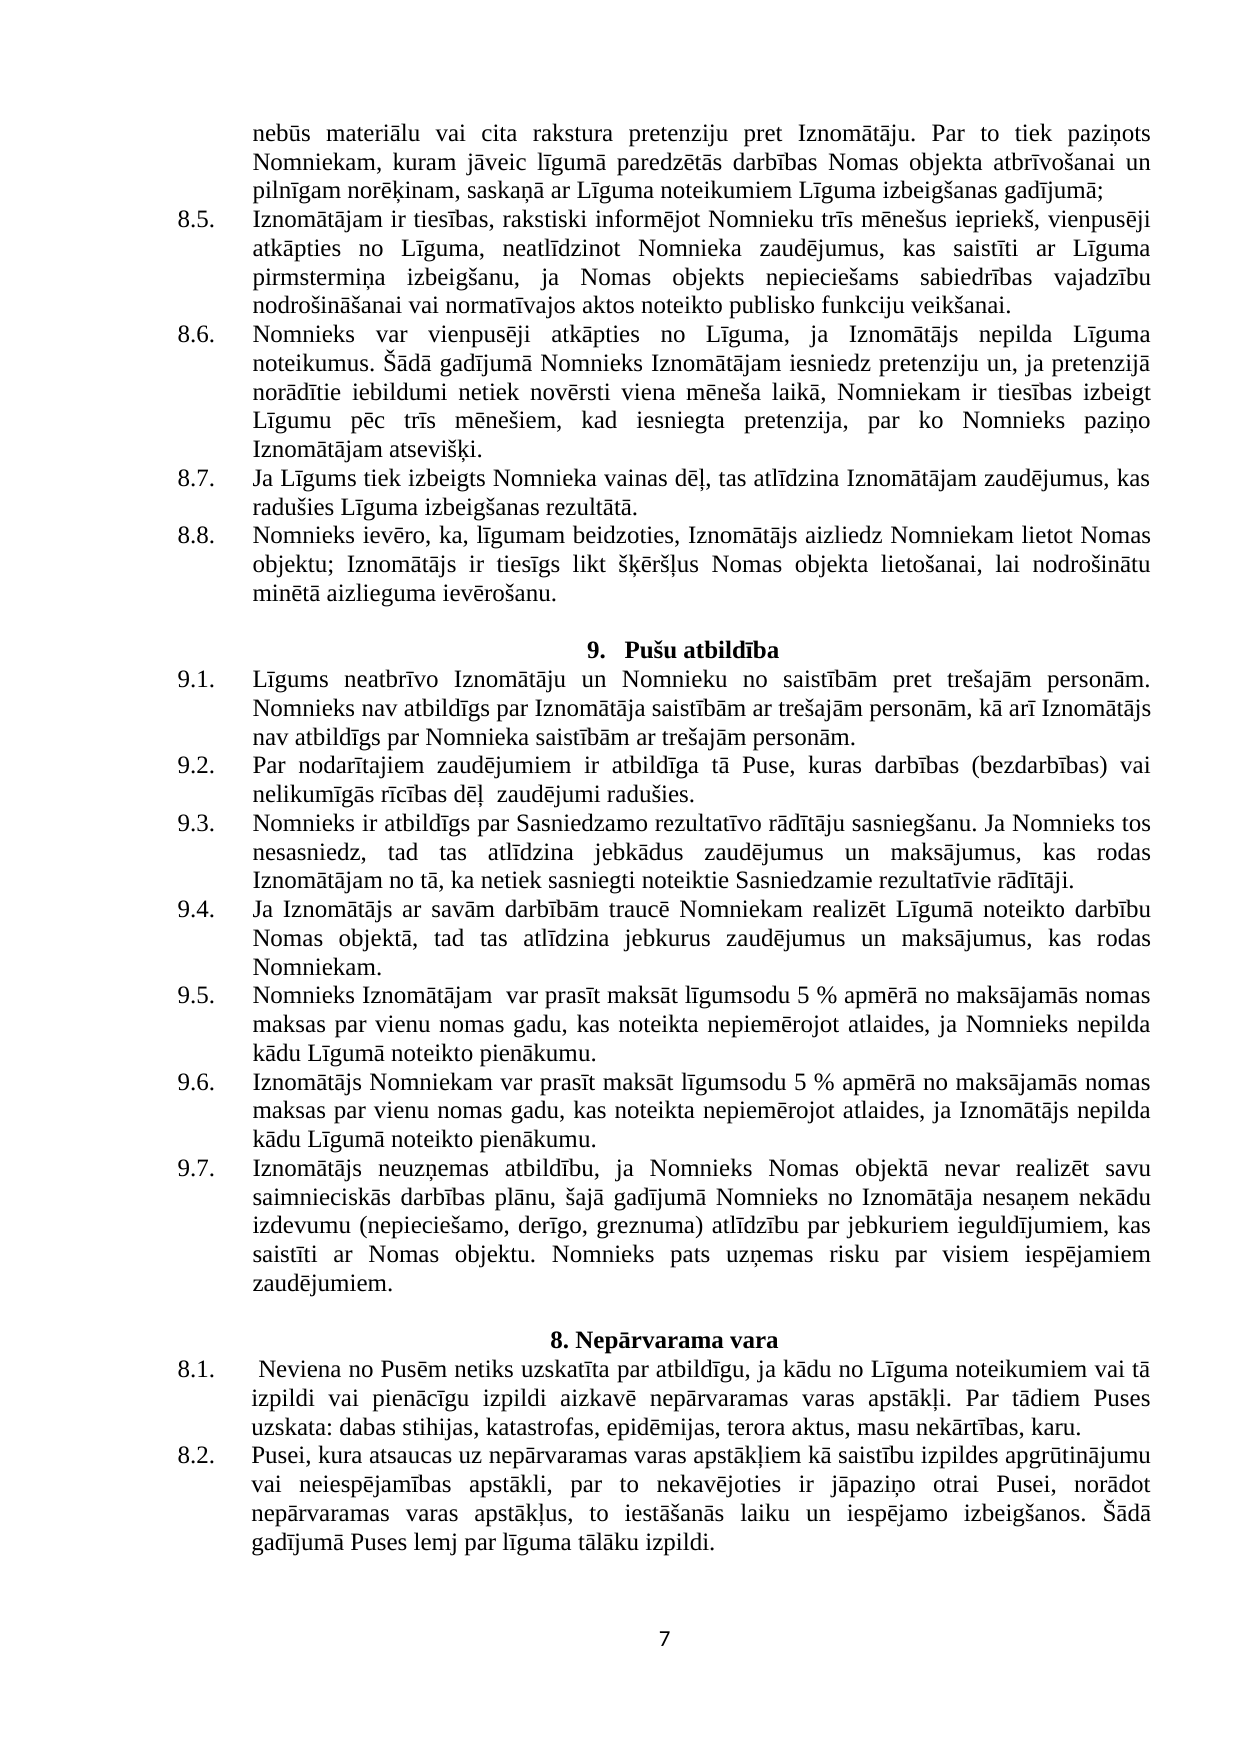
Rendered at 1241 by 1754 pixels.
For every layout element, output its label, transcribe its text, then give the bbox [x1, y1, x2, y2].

list Pušu atbildība [215, 636, 1152, 664]
list Ja Līgums tiek izbeigts Nomnieka vainas dēļ, tas atlīdzina Iznomātājam zaudējumus, kas radušies Līguma izbeigšanas rezultātā. [177, 463, 1152, 521]
list Iznomātājs neuzņemas atbildību, ja Nomnieks Nomas objektā nevar realizēt savu saimnieciskās darbības plānu, šajā gadījumā Nomnieks no Iznomātāja nesaņem nekādu izdevumu (nepieciešamo, derīgo, greznuma) atlīdzību par jebkuriem ieguldījumiem, kas saistīti ar Nomas objektu. Nomnieks pats uzņemas risku par visiem iespējamiem zaudējumiem. [177, 1153, 1152, 1297]
list Nomnieks var vienpusēji atkāpties no Līguma, ja Iznomātājs nepilda Līguma noteikumus. Šādā gadījumā Nomnieks Iznomātājam iesniedz pretenziju un, ja pretenzijā norādītie iebildumi netiek novērsti viena mēneša laikā, Nomniekam ir tiesības izbeigt Līgumu pēc trīs mēnešiem, kad iesniegta pretenzija, par ko Nomnieks paziņo Iznomātājam atsevišķi. [177, 319, 1152, 463]
list Līgums neatbrīvo Iznomātāju un Nomnieku no saistībām pret trešajām personām. Nomnieks nav atbildīgs par Iznomātāja saistībām ar trešajām personām, kā arī Iznomātājs nav atbildīgs par Nomnieka saistībām ar trešajām personām. [177, 664, 1152, 751]
list Iznomātājs Nomniekam var prasīt maksāt līgumsodu 5 % apmērā no maksājamās nomas maksas par vienu nomas gadu, kas noteikta nepiemērojot atlaides, ja Iznomātājs nepilda kādu Līgumā noteikto pienākumu. [177, 1067, 1152, 1153]
list Ja Iznomātājs ar savām darbībām traucē Nomniekam realizēt Līgumā noteikto darbību Nomas objektā, tad tas atlīdzina jebkurus zaudējumus un maksājumus, kas rodas Nomniekam. [177, 894, 1152, 981]
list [177, 118, 1152, 204]
list Neviena no Pusēm netiks uzskatīta par atbildīgu, ja kādu no Līguma noteikumiem vai tā izpildi vai pienācīgu izpildi aizkavē nepārvaramas varas apstākļi. Par tādiem Puses uzskata: dabas stihijas, katastrofas, epidēmijas, terora aktus, masu nekārtības, karu. [177, 1354, 1152, 1441]
list Nomnieks ir atbildīgs par Sasniedzamo rezultatīvo rādītāju sasniegšanu. Ja Nomnieks tos nesasniedz, tad tas atlīdzina jebkādus zaudējumus un maksājumus, kas rodas Iznomātājam no tā, ka netiek sasniegti noteiktie Sasniedzamie rezultatīvie rādītāji. [177, 808, 1152, 894]
list Nomnieks Iznomātājam var prasīt maksāt līgumsodu 5 % apmērā no maksājamās nomas maksas par vienu nomas gadu, kas noteikta nepiemērojot atlaides, ja Nomnieks nepilda kādu Līgumā noteikto pienākumu. [177, 981, 1152, 1067]
list Nomnieks ievēro, ka, līgumam beidzoties, Iznomātājs aizliedz Nomniekam lietot Nomas objektu; Iznomātājs ir tiesīgs likt šķēršļus Nomas objekta lietošanai, lai nodrošinātu minētā aizlieguma ievērošanu. [177, 521, 1152, 607]
text 8. Nepārvarama vara [177, 1326, 1152, 1354]
list Par nodarītajiem zaudējumiem ir atbildīga tā Puse, kuras darbības (bezdarbības) vai nelikumīgās rīcības dēļ zaudējumi radušies. [177, 751, 1152, 808]
list Iznomātājam ir tiesības, rakstiski informējot Nomnieku trīs mēnešus iepriekš, vienpusēji atkāpties no Līguma, neatlīdzinot Nomnieka zaudējumus, kas saistīti ar Līguma pirmstermiņa izbeigšanu, ja Nomas objekts nepieciešams sabiedrības vajadzību nodrošināšanai vai normatīvajos aktos noteikto publisko funkciju veikšanai. [177, 204, 1152, 319]
list Pusei, kura atsaucas uz nepārvaramas varas apstākļiem kā saistību izpildes apgrūtinājumu vai neiespējamības apstākli, par to nekavējoties ir jāpaziņo otrai Pusei, norādot nepārvaramas varas apstākļus, to iestāšanās laiku un iespējamo izbeigšanos. Šādā gadījumā Puses lemj par līguma tālāku izpildi. [177, 1441, 1152, 1556]
